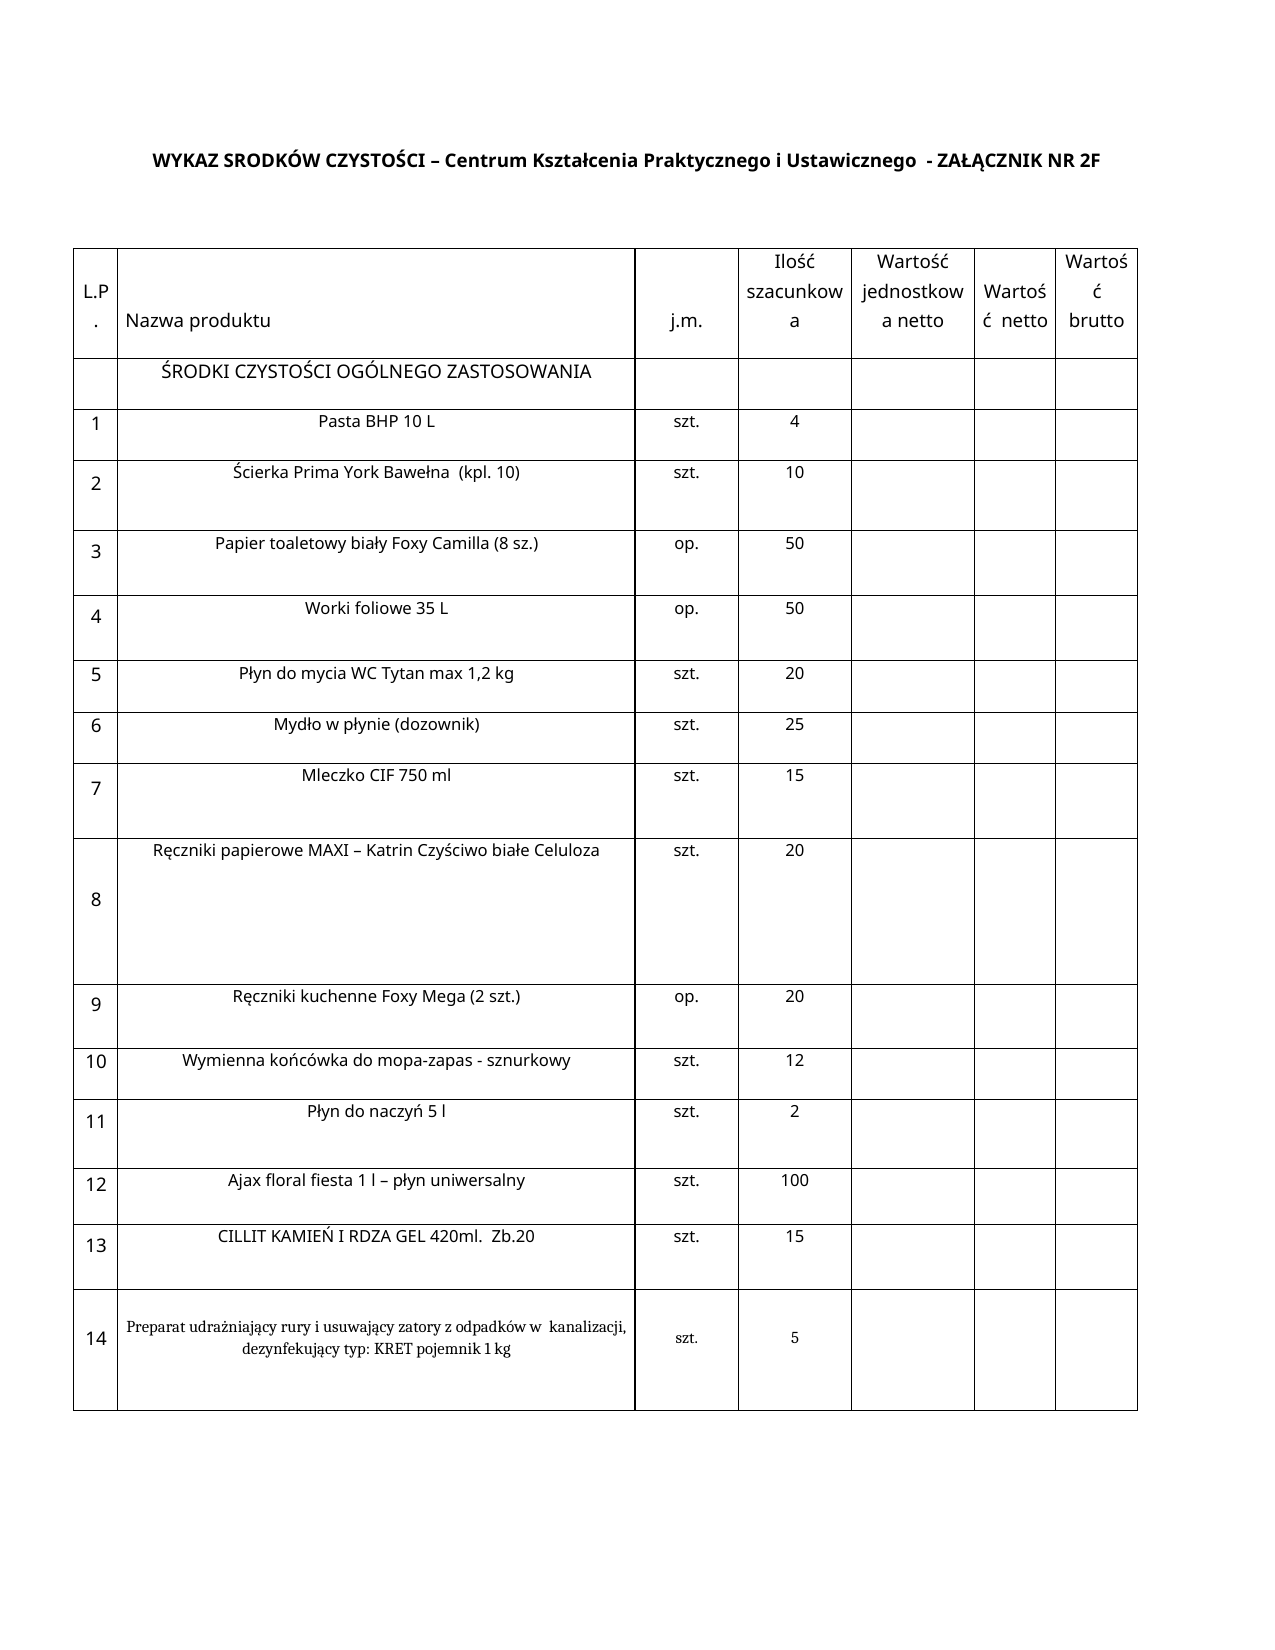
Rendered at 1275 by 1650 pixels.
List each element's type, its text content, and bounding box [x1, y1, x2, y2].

table_cell [636, 359, 738, 409]
table_cell [852, 1225, 974, 1289]
table_cell 9 [74, 985, 117, 1048]
table_cell op. [636, 985, 738, 1048]
table_cell 7 [74, 764, 117, 837]
table_cell [852, 713, 974, 763]
table_cell [975, 1290, 1055, 1410]
table_cell [1056, 985, 1137, 1048]
table_cell szt. [636, 1049, 738, 1099]
table_cell [852, 359, 974, 409]
table_cell [852, 410, 974, 460]
table_cell Ręczniki papierowe MAXI – Katrin Czyściwo białe Celuloza [118, 839, 634, 984]
table_cell [1056, 1169, 1137, 1224]
table_cell [1056, 839, 1137, 984]
table_cell [852, 1049, 974, 1099]
table_cell CILLIT KAMIEŃ I RDZA GEL 420ml. Zb.20 [118, 1225, 634, 1289]
table_cell 6 [74, 713, 117, 763]
table_cell [852, 1169, 974, 1224]
table_cell [975, 531, 1055, 595]
table_cell [1056, 461, 1137, 530]
text WYKAZ SRODKÓW CZYSTOŚCI – Centrum Kształcenia Praktycznego i Ustawicznego - ZAŁĄCZNIK NR 2F [148, 148, 1127, 173]
table_cell 12 [739, 1049, 851, 1099]
table_cell 25 [739, 713, 851, 763]
table_cell Wymienna końcówka do mopa-zapas - sznurkowy [118, 1049, 634, 1099]
table_cell 4 [739, 410, 851, 460]
table_cell [975, 661, 1055, 712]
table_cell Płyn do naczyń 5 l [118, 1100, 634, 1167]
table_cell Mleczko CIF 750 ml [118, 764, 634, 837]
table_cell 13 [74, 1225, 117, 1289]
table_cell [1056, 410, 1137, 460]
table_cell [74, 359, 117, 409]
table_cell [1056, 359, 1137, 409]
table_cell [975, 596, 1055, 660]
table_cell 20 [739, 661, 851, 712]
table_cell [852, 661, 974, 712]
table_cell [852, 531, 974, 595]
table_cell [852, 1100, 974, 1167]
table_cell 5 [739, 1290, 851, 1410]
table_cell Płyn do mycia WC Tytan max 1,2 kg [118, 661, 634, 712]
table_cell [975, 1049, 1055, 1099]
table_header j.m. [636, 249, 738, 358]
table_cell 20 [739, 839, 851, 984]
table_cell [1056, 596, 1137, 660]
table_cell Ajax floral fiesta 1 l – płyn uniwersalny [118, 1169, 634, 1224]
table_cell [975, 1100, 1055, 1167]
table_cell [975, 839, 1055, 984]
table_cell [852, 461, 974, 530]
table_cell szt. [636, 713, 738, 763]
table_cell 5 [74, 661, 117, 712]
table_cell szt. [636, 461, 738, 530]
table_cell ŚRODKI CZYSTOŚCI OGÓLNEGO ZASTOSOWANIA [118, 359, 634, 409]
table_cell 100 [739, 1169, 851, 1224]
table_cell [975, 985, 1055, 1048]
table_cell szt. [636, 1225, 738, 1289]
table_cell szt. [636, 1100, 738, 1167]
table_cell 4 [74, 596, 117, 660]
table_cell 14 [74, 1290, 117, 1410]
table_cell [852, 596, 974, 660]
table_cell Ręczniki kuchenne Foxy Mega (2 szt.) [118, 985, 634, 1048]
table_cell [975, 410, 1055, 460]
table_header Wartość netto [975, 249, 1055, 358]
table_cell Pasta BHP 10 L [118, 410, 634, 460]
table_cell [975, 461, 1055, 530]
table_cell 50 [739, 596, 851, 660]
table_cell [1056, 1225, 1137, 1289]
table_cell [975, 764, 1055, 837]
table_cell Papier toaletowy biały Foxy Camilla (8 sz.) [118, 531, 634, 595]
table_cell 50 [739, 531, 851, 595]
table_cell [1056, 764, 1137, 837]
table_header L.P. [74, 249, 117, 358]
table_cell [975, 1225, 1055, 1289]
table_cell [852, 1290, 974, 1410]
table_cell 1 [74, 410, 117, 460]
table_cell 2 [739, 1100, 851, 1167]
table_cell [1056, 1100, 1137, 1167]
table_cell [852, 985, 974, 1048]
table_cell Worki foliowe 35 L [118, 596, 634, 660]
table_header Wartość jednostkowa netto [852, 249, 974, 358]
table_cell szt. [636, 661, 738, 712]
table_cell op. [636, 531, 738, 595]
table_header Nazwa produktu [118, 249, 634, 358]
table_cell [1056, 1049, 1137, 1099]
table_cell szt. [636, 839, 738, 984]
table_cell 12 [74, 1169, 117, 1224]
table_cell Mydło w płynie (dozownik) [118, 713, 634, 763]
table_cell [1056, 713, 1137, 763]
table_cell szt. [636, 764, 738, 837]
table_cell szt. [636, 1169, 738, 1224]
table_header Wartość brutto [1056, 249, 1137, 358]
table_cell 10 [739, 461, 851, 530]
table_cell [1056, 661, 1137, 712]
table_cell [975, 359, 1055, 409]
table_cell 20 [739, 985, 851, 1048]
table_cell [739, 359, 851, 409]
table_cell 11 [74, 1100, 117, 1167]
table_cell 15 [739, 1225, 851, 1289]
table_cell szt. [636, 1290, 738, 1410]
table_header Ilość szacunkowa [739, 249, 851, 358]
table_cell [975, 1169, 1055, 1224]
table_cell [1056, 1290, 1137, 1410]
table_cell Ścierka Prima York Bawełna (kpl. 10) [118, 461, 634, 530]
table_cell 3 [74, 531, 117, 595]
table_cell 10 [74, 1049, 117, 1099]
table_cell [852, 764, 974, 837]
table_cell szt. [636, 410, 738, 460]
table_cell Preparat udrażniający rury i usuwający zatory z odpadków w kanalizacji, dezynfekujący typ: KRET pojemnik [118, 1290, 634, 1410]
table_cell [975, 713, 1055, 763]
table_cell op. [636, 596, 738, 660]
table_cell [852, 839, 974, 984]
table_cell 8 [74, 839, 117, 984]
table_cell [1056, 531, 1137, 595]
table_cell 2 [74, 461, 117, 530]
table_cell 15 [739, 764, 851, 837]
